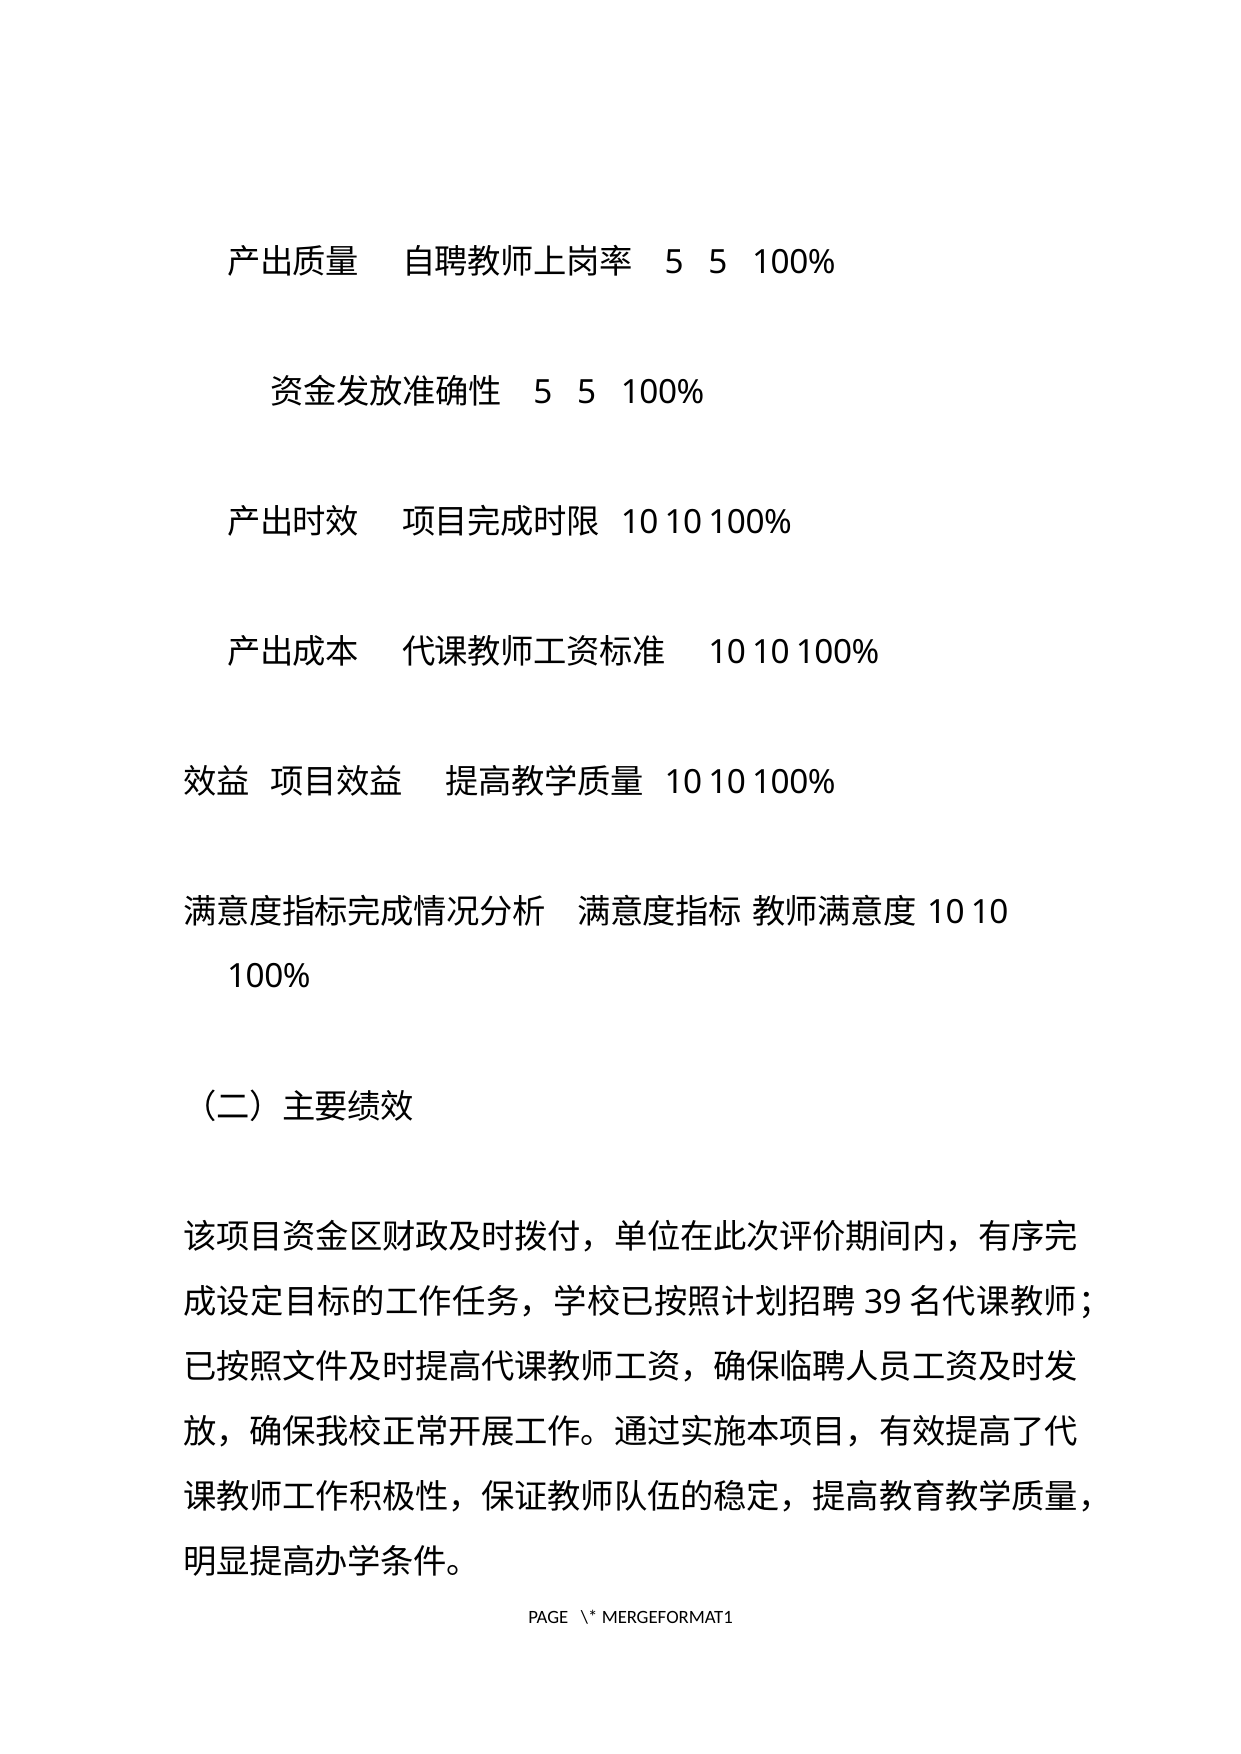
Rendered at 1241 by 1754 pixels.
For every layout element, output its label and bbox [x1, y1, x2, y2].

text [183, 162, 1078, 1592]
